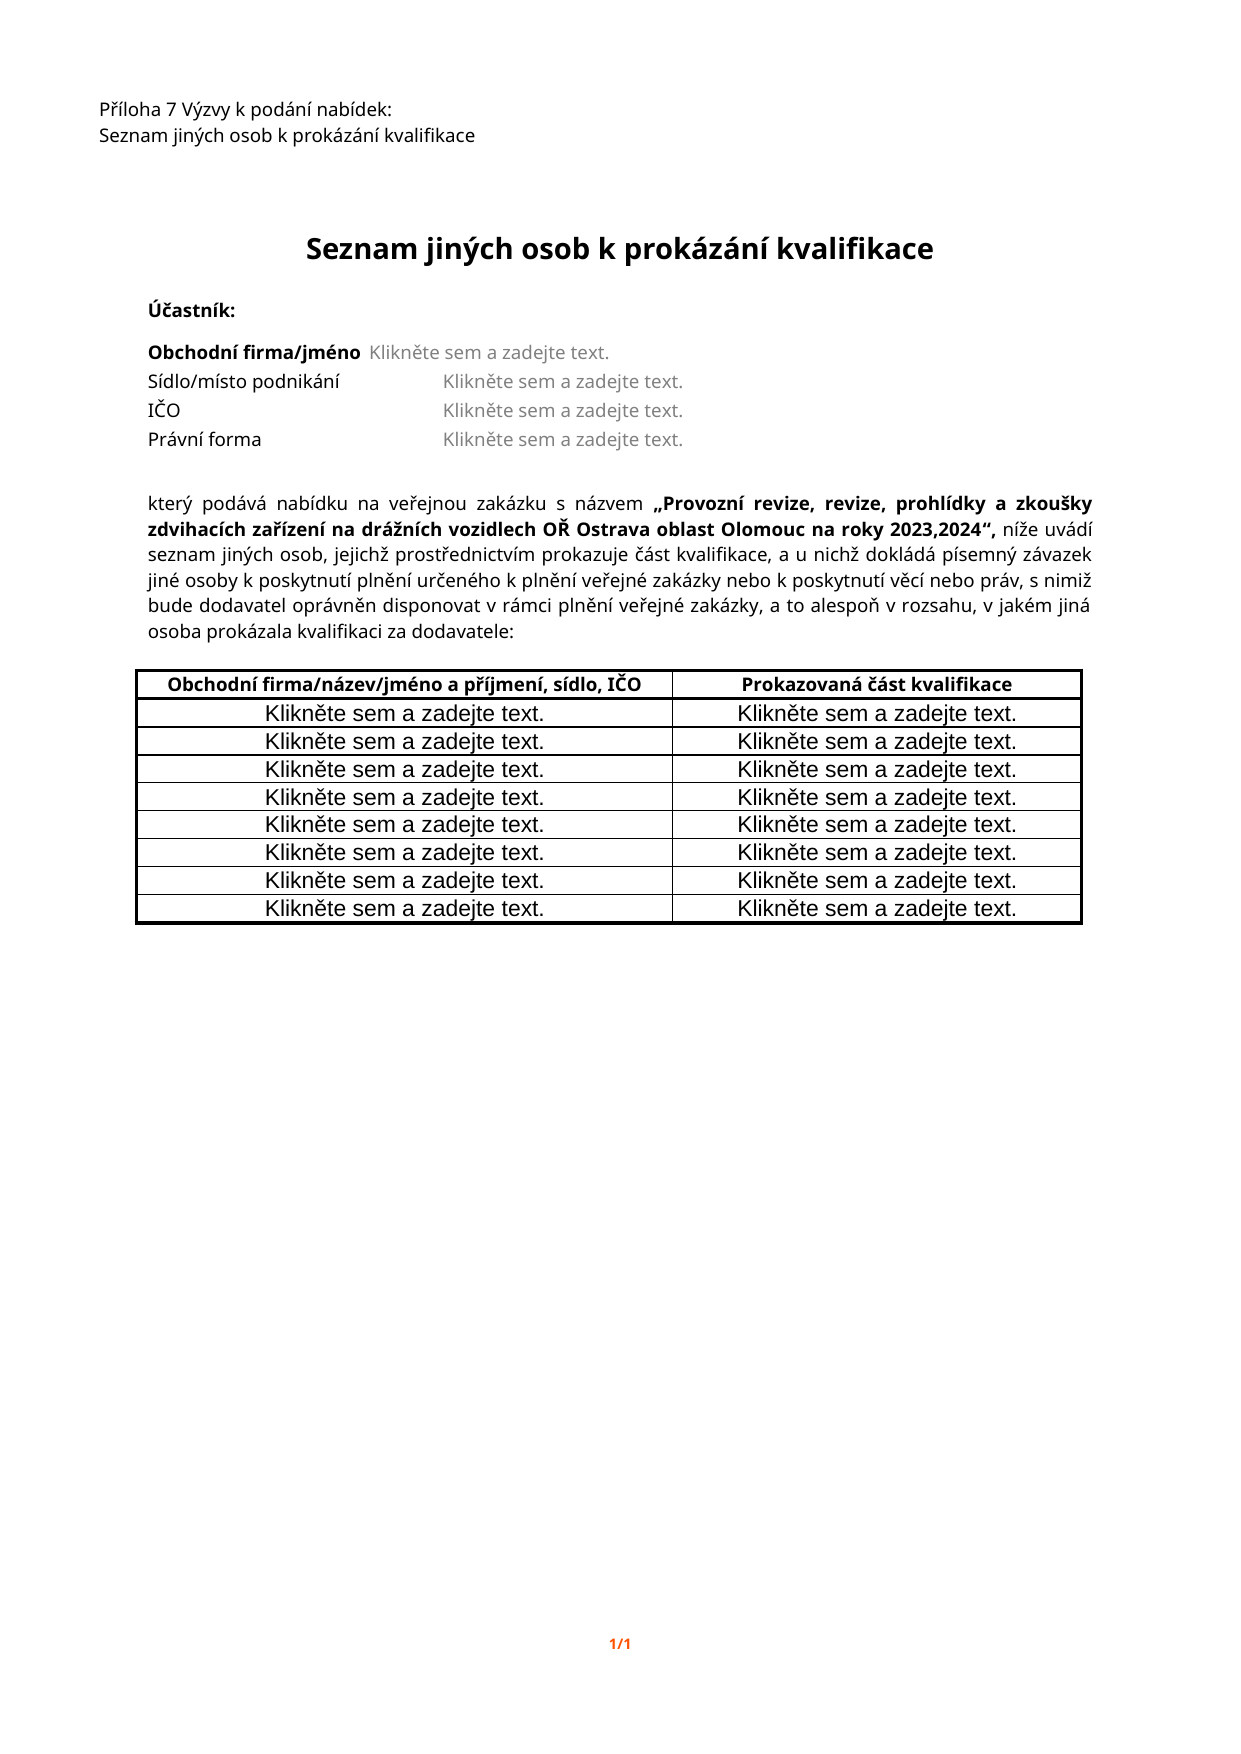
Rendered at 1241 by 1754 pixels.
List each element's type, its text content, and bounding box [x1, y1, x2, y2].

table_header Obchodní firma/název/jméno a příjmení, sídlo, IČO [138, 672, 672, 697]
text Sídlo/místo podnikání [148, 365, 1093, 394]
title Seznam jiných osob k prokázání kvalifikace [148, 228, 1093, 268]
table_header Prokazovaná část kvalifikace [673, 672, 1080, 697]
text Právní forma [148, 423, 1093, 452]
text IČO [148, 394, 1093, 423]
text Obchodní firma/jméno [148, 336, 1093, 365]
text který podává nabídku na veřejnou zakázku s názvem „Provozní revize, revize, prohlídky a zkoušky zdvihacích zařízení na drážních vozidlech OŘ Ostrava oblast Olomouc na roky 2023,2024“, níže uvádí seznam jiných osob, jejichž prostřednictvím prokazuje část kvalifikace, a u nichž dokládá písemný závazek jiné osoby k poskytnutí plnění určeného k plnění veřejné zakázky nebo k poskytnutí věcí nebo práv, s nimiž bude dodavatel oprávněn disponovat v rámci plnění veřejné zakázky, a to alespoň v rozsahu, v jakém jiná osoba prokázala kvalifikaci za dodavatele: [148, 490, 1093, 643]
text Účastník: [148, 293, 1093, 324]
